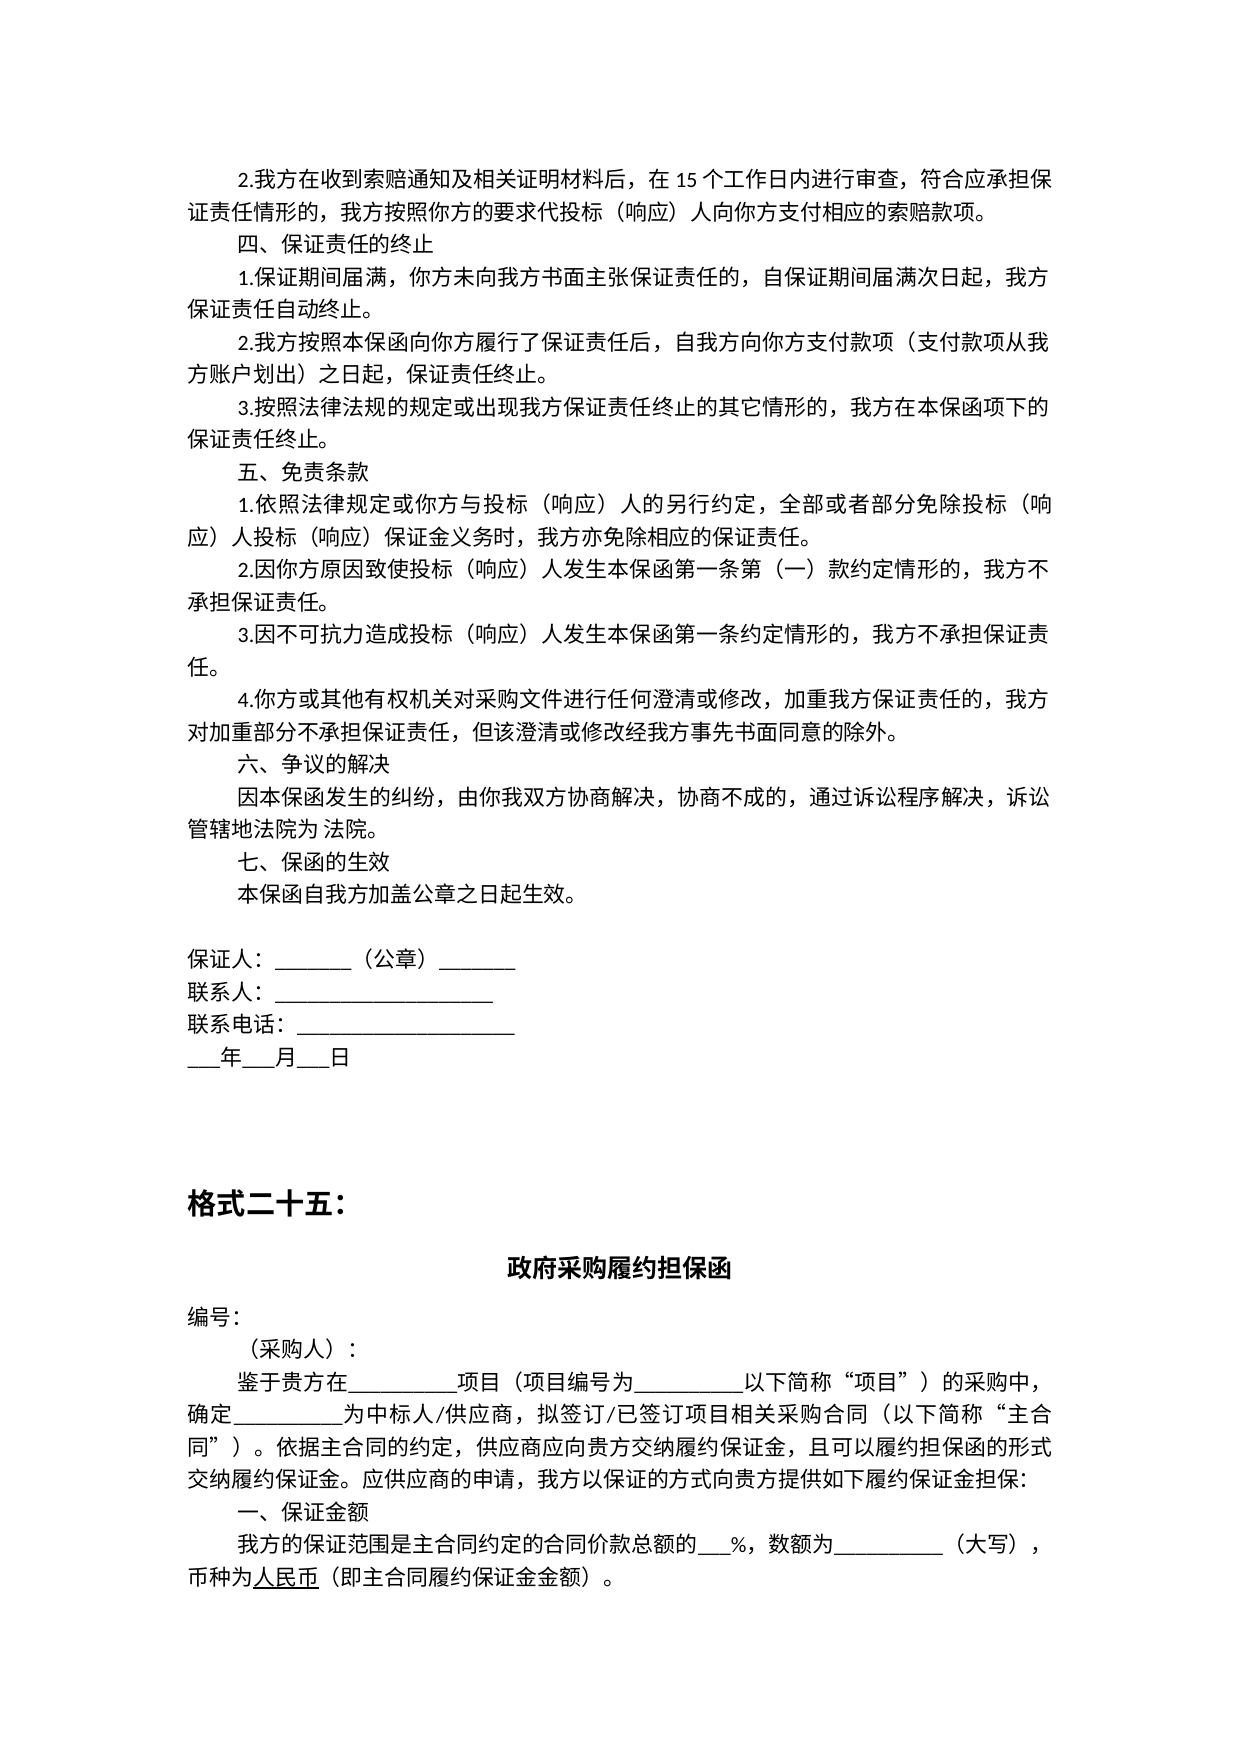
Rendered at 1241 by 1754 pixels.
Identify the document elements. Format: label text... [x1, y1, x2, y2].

text 1.依照法律规定或你方与投标（响应）人的另行约定，全部或者部分免除投标（响应）人投标（响应）保证金义务时，我方亦免除相应的保证责任。 [187, 487, 1053, 552]
text 四、保证责任的终止 [187, 227, 1053, 259]
text 七、保函的生效 [187, 844, 1053, 877]
text 保证人：_______（公章）_______ [187, 942, 1053, 974]
text 政府采购履约担保函 [187, 1234, 1053, 1299]
text 联系人：____________________ [187, 974, 1053, 1007]
text 我方的保证范围是主合同约定的合同价款总额的___%，数额为__________（大写），币种为人民币（即主合同履约保证金金额）。 [187, 1527, 1053, 1592]
text 2.我方按照本保函向你方履行了保证责任后，自我方向你方支付款项（支付款项从我方账户划出）之日起，保证责任终止。 [187, 324, 1053, 389]
text （采购人）： [187, 1332, 1053, 1364]
text 2.因你方原因致使投标（响应）人发生本保函第一条第（一）款约定情形的，我方不承担保证责任。 [187, 552, 1053, 617]
text 鉴于贵方在__________项目（项目编号为__________以下简称“项目”）的采购中，确定__________为中标人/供应商，拟签订/已签订项目相关采购合同（以下简称“主合同”）。依据主合同的约定，供应商应向贵方交纳履约保证金，且可以履约担保函的形式交纳履约保证金。应供应商的申请，我方以保证的方式向贵方提供如下履约保证金担保： [187, 1364, 1053, 1494]
text ___年___月___日 [187, 1039, 1053, 1072]
text 一、保证金额 [187, 1494, 1053, 1527]
text 格式二十五： [187, 1169, 1053, 1234]
text 本保函自我方加盖公章之日起生效。 [187, 877, 1053, 909]
text 因本保函发生的纠纷，由你我双方协商解决，协商不成的，通过诉讼程序解决，诉讼管辖地法院为 法院。 [187, 779, 1053, 844]
text 五、免责条款 [187, 454, 1053, 487]
text 联系电话：____________________ [187, 1007, 1053, 1039]
text 3.按照法律法规的规定或出现我方保证责任终止的其它情形的，我方在本保函项下的保证责任终止。 [187, 389, 1053, 454]
text 1.保证期间届满，你方未向我方书面主张保证责任的，自保证期间届满次日起，我方保证责任自动终止。 [187, 259, 1053, 324]
text 六、争议的解决 [187, 747, 1053, 779]
text 编号： [187, 1299, 1053, 1332]
text 4.你方或其他有权机关对采购文件进行任何澄清或修改，加重我方保证责任的，我方对加重部分不承担保证责任，但该澄清或修改经我方事先书面同意的除外。 [187, 682, 1053, 747]
text 3.因不可抗力造成投标（响应）人发生本保函第一条约定情形的，我方不承担保证责任。 [187, 617, 1053, 682]
text 2.我方在收到索赔通知及相关证明材料后，在15个工作日内进行审查，符合应承担保证责任情形的，我方按照你方的要求代投标（响应）人向你方支付相应的索赔款项。 [187, 162, 1053, 227]
